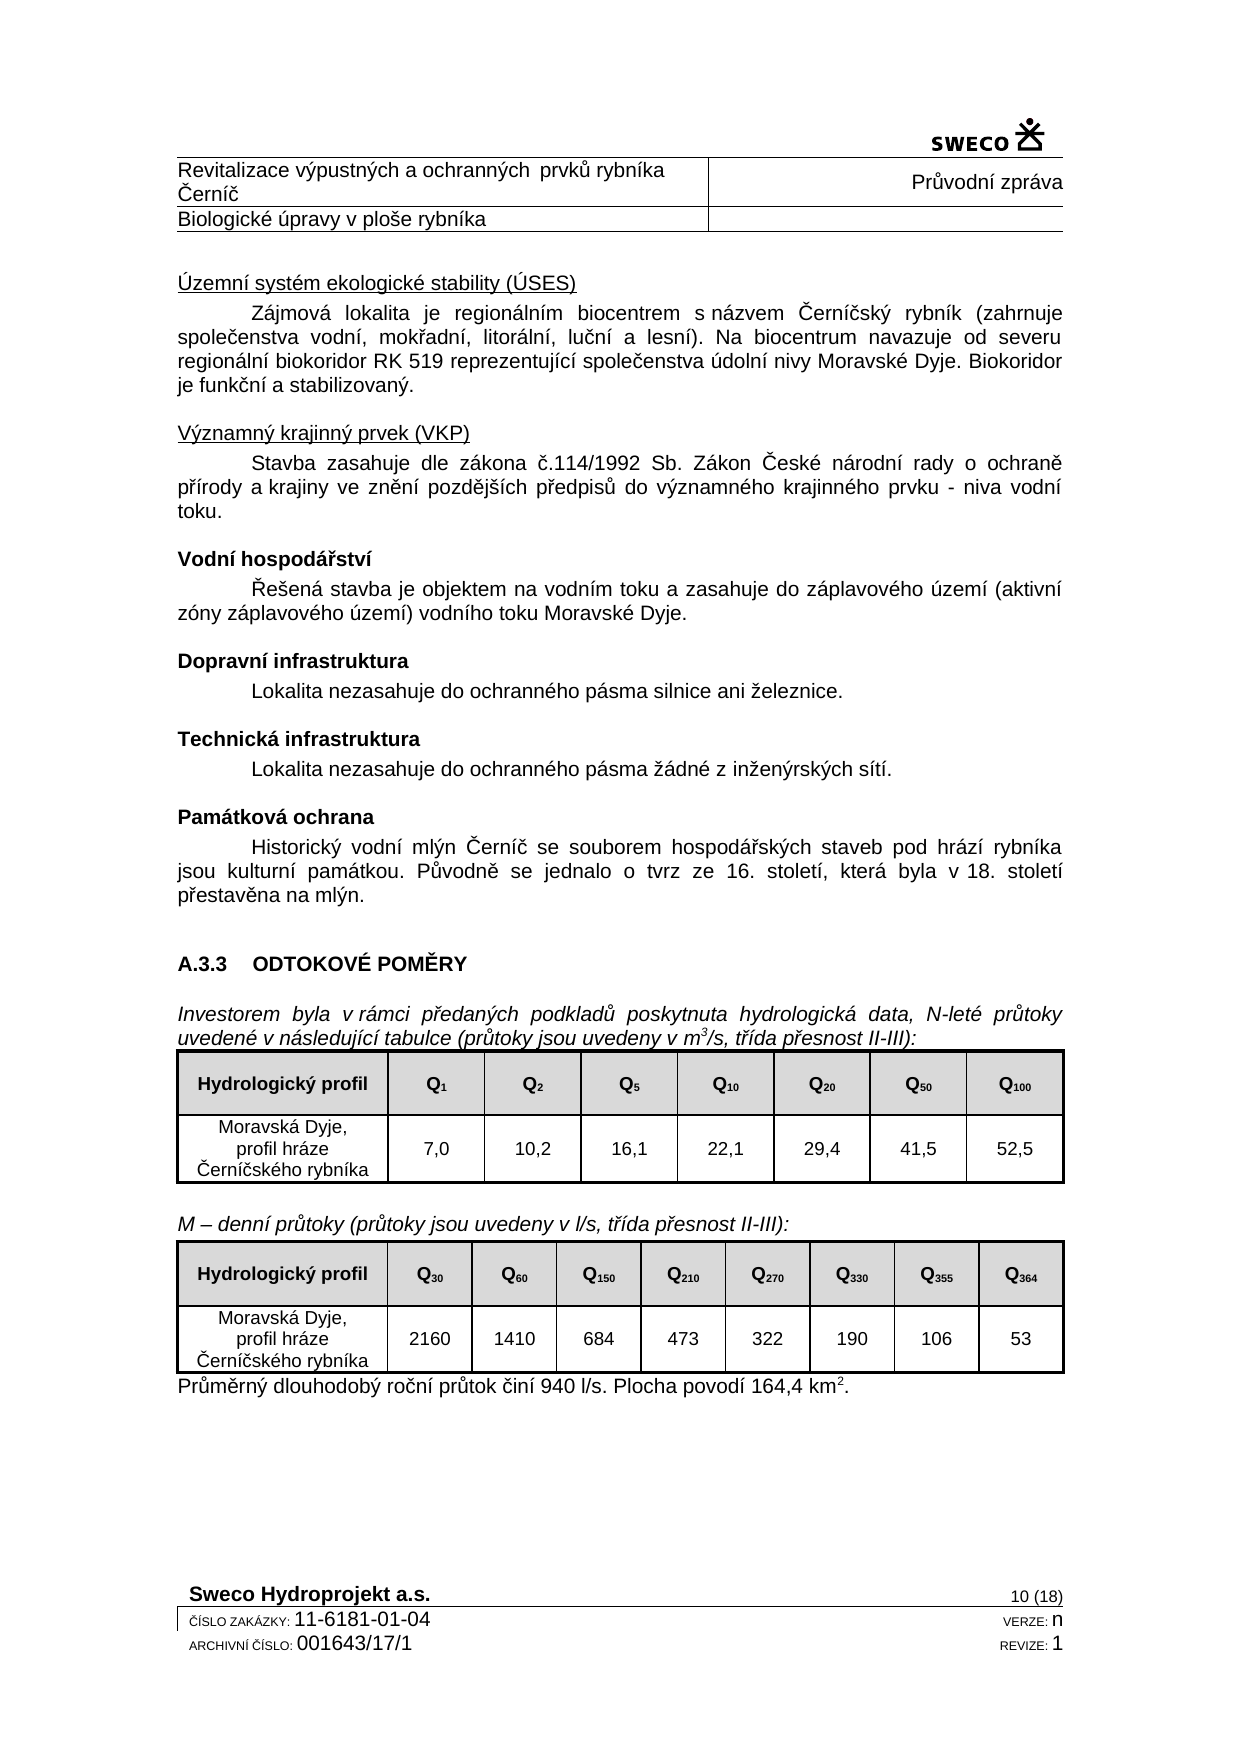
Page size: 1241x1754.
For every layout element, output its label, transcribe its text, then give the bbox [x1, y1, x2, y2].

text Historický vodní mlýn Černíč se souborem hospodářských staveb pod hrází rybníka jsou kulturní památkou. Původně se jednalo o tvrz ze 16. století, která byla v 18. století přestavěna na mlýn. [177, 835, 1063, 907]
text Lokalita nezasahuje do ochranného pásma žádné z inženýrských sítí. [177, 757, 1063, 781]
table_header Q270 [726, 1243, 809, 1305]
table_header Q355 [895, 1243, 978, 1305]
text Zájmová lokalita je regionálním biocentrem s názvem Černíčský rybník (zahrnuje společenstva vodní, mokřadní, litorální, luční a lesní). Na biocentrum navazuje od severu regionální biokoridor RK 519 reprezentující společenstva údolní nivy Moravské Dyje. Biokoridor je funkční a stabilizovaný. [177, 301, 1063, 397]
text Památková ochrana [177, 805, 1063, 829]
table_cell 53 [980, 1307, 1062, 1371]
text Lokalita nezasahuje do ochranného pásma silnice ani železnice. [177, 679, 1063, 703]
text Technická infrastruktura [177, 727, 1063, 751]
table_cell 684 [557, 1307, 640, 1371]
text Stavba zasahuje dle zákona č.114/1992 Sb. Zákon České národní rady o ochraně přírody a krajiny ve znění pozdějších předpisů do významného krajinného prvku - niva vodní toku. [177, 451, 1063, 523]
text Dopravní infrastruktura [177, 649, 1063, 673]
table_cell 2160 [388, 1307, 471, 1371]
text Vodní hospodářství [177, 547, 1063, 571]
table_header Q1 [389, 1053, 484, 1114]
text Řešená stavba je objektem na vodním toku a zasahuje do záplavového území (aktivní zóny záplavového území) vodního toku Moravské Dyje. [177, 577, 1063, 625]
table_header Q2 [485, 1053, 580, 1114]
table_cell 7,0 [389, 1116, 484, 1181]
subtitle Odtokové poměry [177, 952, 1063, 976]
text M – denní průtoky (průtoky jsou uvedeny v l/s, třída přesnost II-III): [177, 1212, 1063, 1236]
table_header Q210 [642, 1243, 725, 1305]
table_cell 1410 [473, 1307, 556, 1371]
table_cell 29,4 [775, 1116, 869, 1181]
text Průměrný dlouhodobý roční průtok činí 940 l/s. Plocha povodí 164,4 km2. [177, 1374, 1063, 1398]
table_cell 322 [726, 1307, 809, 1371]
table_cell Moravská Dyje, profil hráze Černíčského rybníka [179, 1116, 387, 1181]
table_header Q100 [967, 1053, 1062, 1114]
text Významný krajinný prvek (VKP) [177, 421, 1063, 444]
table_header Q150 [557, 1243, 640, 1305]
text Investorem byla v rámci předaných podkladů poskytnuta hydrologická data, N-leté průtoky uvedené v následující tabulce (průtoky jsou uvedeny v m3/s, třída přesnost II-III): [177, 1001, 1063, 1049]
table_header Q330 [811, 1243, 894, 1305]
table_cell 52,5 [967, 1116, 1062, 1181]
table_cell 473 [642, 1307, 725, 1371]
text Územní systém ekologické stability (ÚSES) [177, 271, 1063, 294]
table_cell 190 [811, 1307, 894, 1371]
table_header Hydrologický profil [179, 1243, 387, 1305]
table_header Q10 [678, 1053, 773, 1114]
table_header Hydrologický profil [179, 1053, 387, 1114]
table_header Q60 [473, 1243, 556, 1305]
table_cell 22,1 [678, 1116, 773, 1181]
table_header Q5 [582, 1053, 677, 1114]
table_header Q30 [388, 1243, 471, 1305]
table_cell Moravská Dyje, profil hráze Černíčského rybníka [179, 1307, 387, 1371]
table_header Q20 [775, 1053, 869, 1114]
table_cell 10,2 [485, 1116, 580, 1181]
table_header Q50 [871, 1053, 966, 1114]
table_header Q364 [980, 1243, 1062, 1305]
table_cell 41,5 [871, 1116, 966, 1181]
table_cell 106 [895, 1307, 978, 1371]
table_cell 16,1 [582, 1116, 677, 1181]
